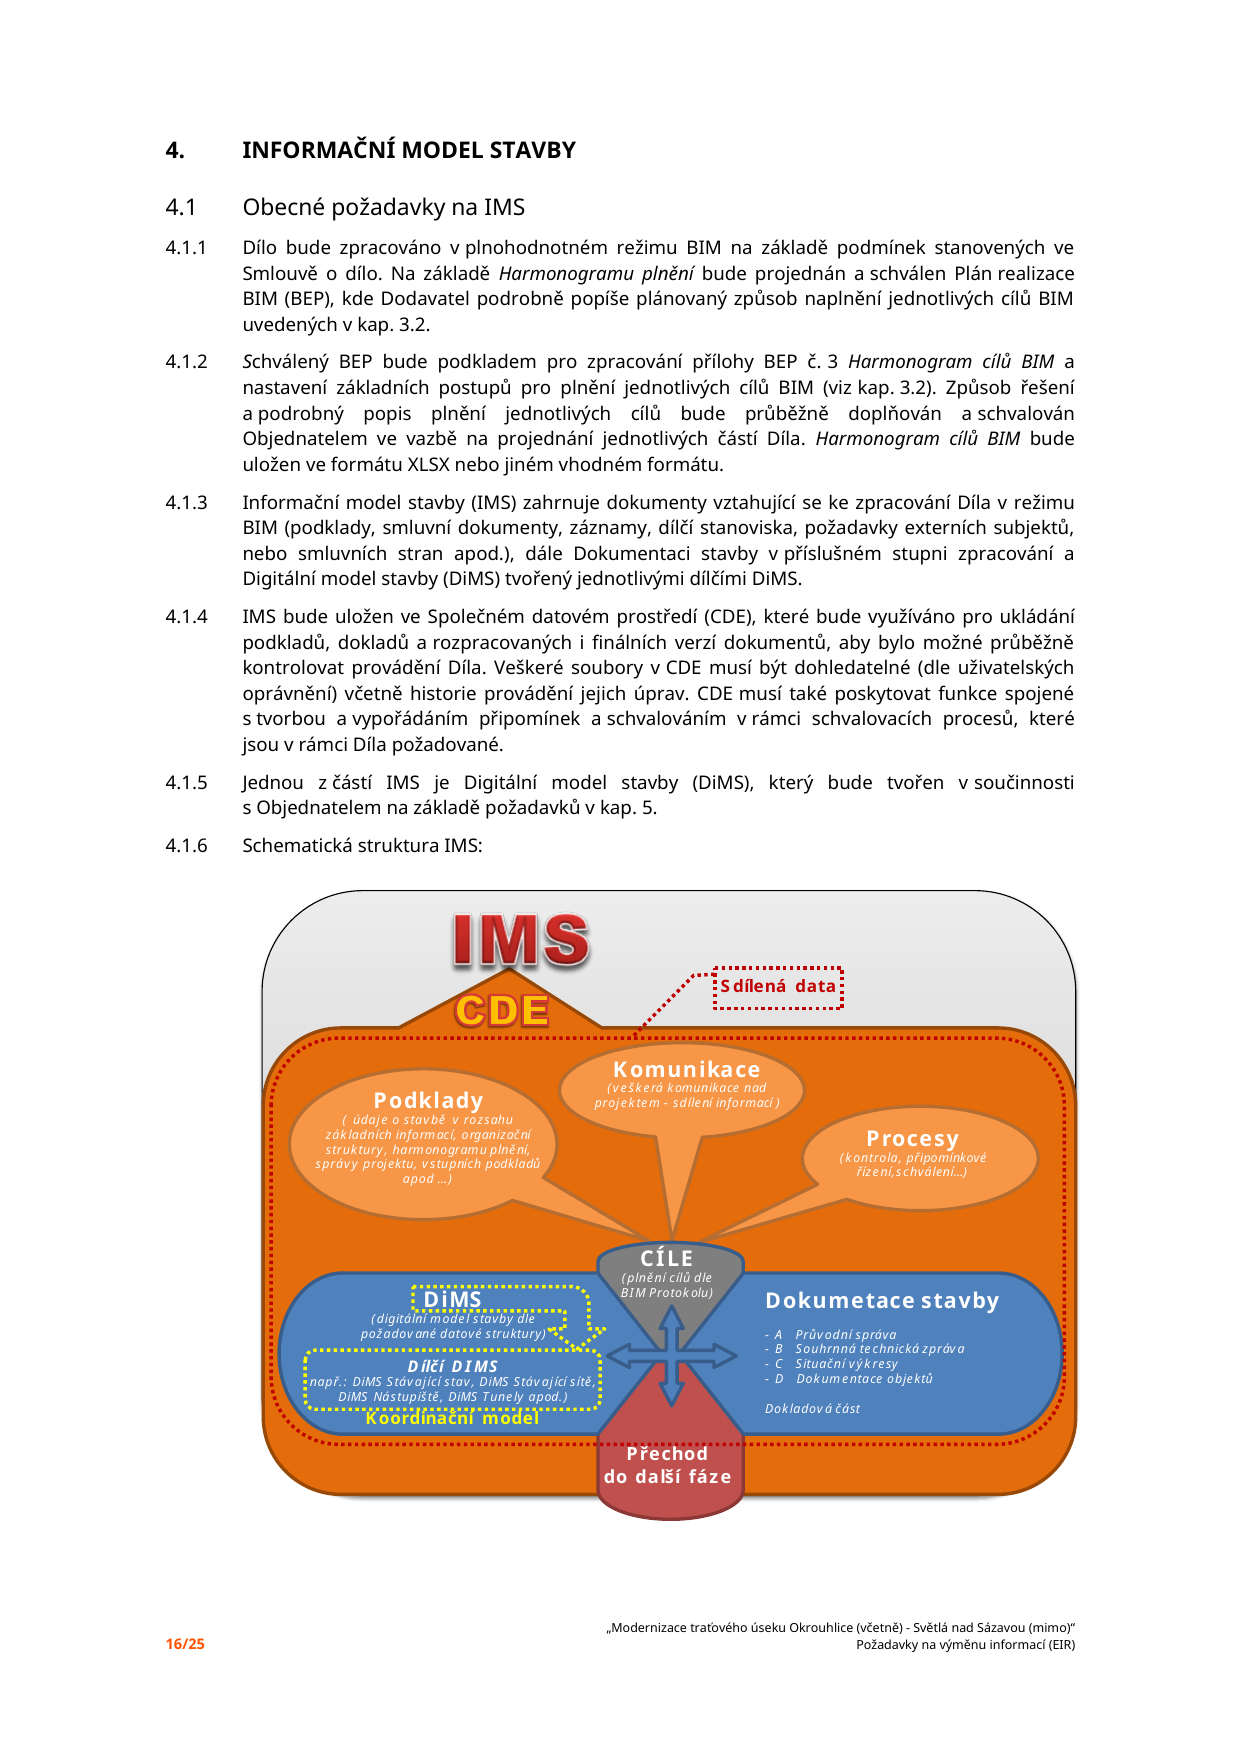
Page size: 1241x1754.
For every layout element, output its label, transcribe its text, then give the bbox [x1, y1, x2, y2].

text Informační model stavby (IMS) zahrnuje dokumenty vztahující se ke zpracování Díla v režimu BIM (podklady, smluvní dokumenty, záznamy, dílčí stanoviska, požadavky externích subjektů, nebo smluvních stran apod.), dále Dokumentaci stavby v příslušném stupni zpracování a Digitální model stavby (DiMS) tvořený jednotlivými dílčími DiMS. [165, 489, 1075, 591]
text Schválený BEP bude podkladem pro zpracování přílohy BEP č. 3 Harmonogram cílů BIM a nastavení základních postupů pro plnění jednotlivých cílů BIM (viz kap. 3.2). Způsob řešení a podrobný popis plnění jednotlivých cílů bude průběžně doplňován a schvalován Objednatelem ve vazbě na projednání jednotlivých částí Díla. Harmonogram cílů BIM bude uložen ve formátu XLSX nebo jiném vhodném formátu. [165, 349, 1075, 476]
text Dílo bude zpracováno v plnohodnotném režimu BIM na základě podmínek stanovených ve Smlouvě o dílo. Na základě Harmonogramu plnění bude projednán a schválen Plán realizace BIM (BEP), kde Dodavatel podrobně popíše plánovaný způsob naplnění jednotlivých cílů BIM uvedených v kap. 3.2. [165, 234, 1075, 336]
text Schematická struktura IMS: [165, 833, 1075, 858]
text Jednou z částí IMS je Digitální model stavby (DiMS), který bude tvořen v součinnosti s Objednatelem na základě požadavků v kap. 5. [165, 769, 1075, 820]
text IMS bude uložen ve Společném datovém prostředí (CDE), které bude využíváno pro ukládání podkladů, dokladů a rozpracovaných i finálních verzí dokumentů, aby bylo možné průběžně kontrolovat provádění Díla. Veškeré soubory v CDE musí být dohledatelné (dle uživatelských oprávnění) včetně historie provádění jejich úprav. CDE musí také poskytovat funkce spojené s tvorbou a vypořádáním připomínek a schvalováním v rámci schvalovacích procesů, které jsou v rámci Díla požadované. [165, 603, 1075, 757]
text Obecné požadavky na IMS [165, 191, 1075, 222]
text Informační model stavby [165, 134, 1075, 166]
